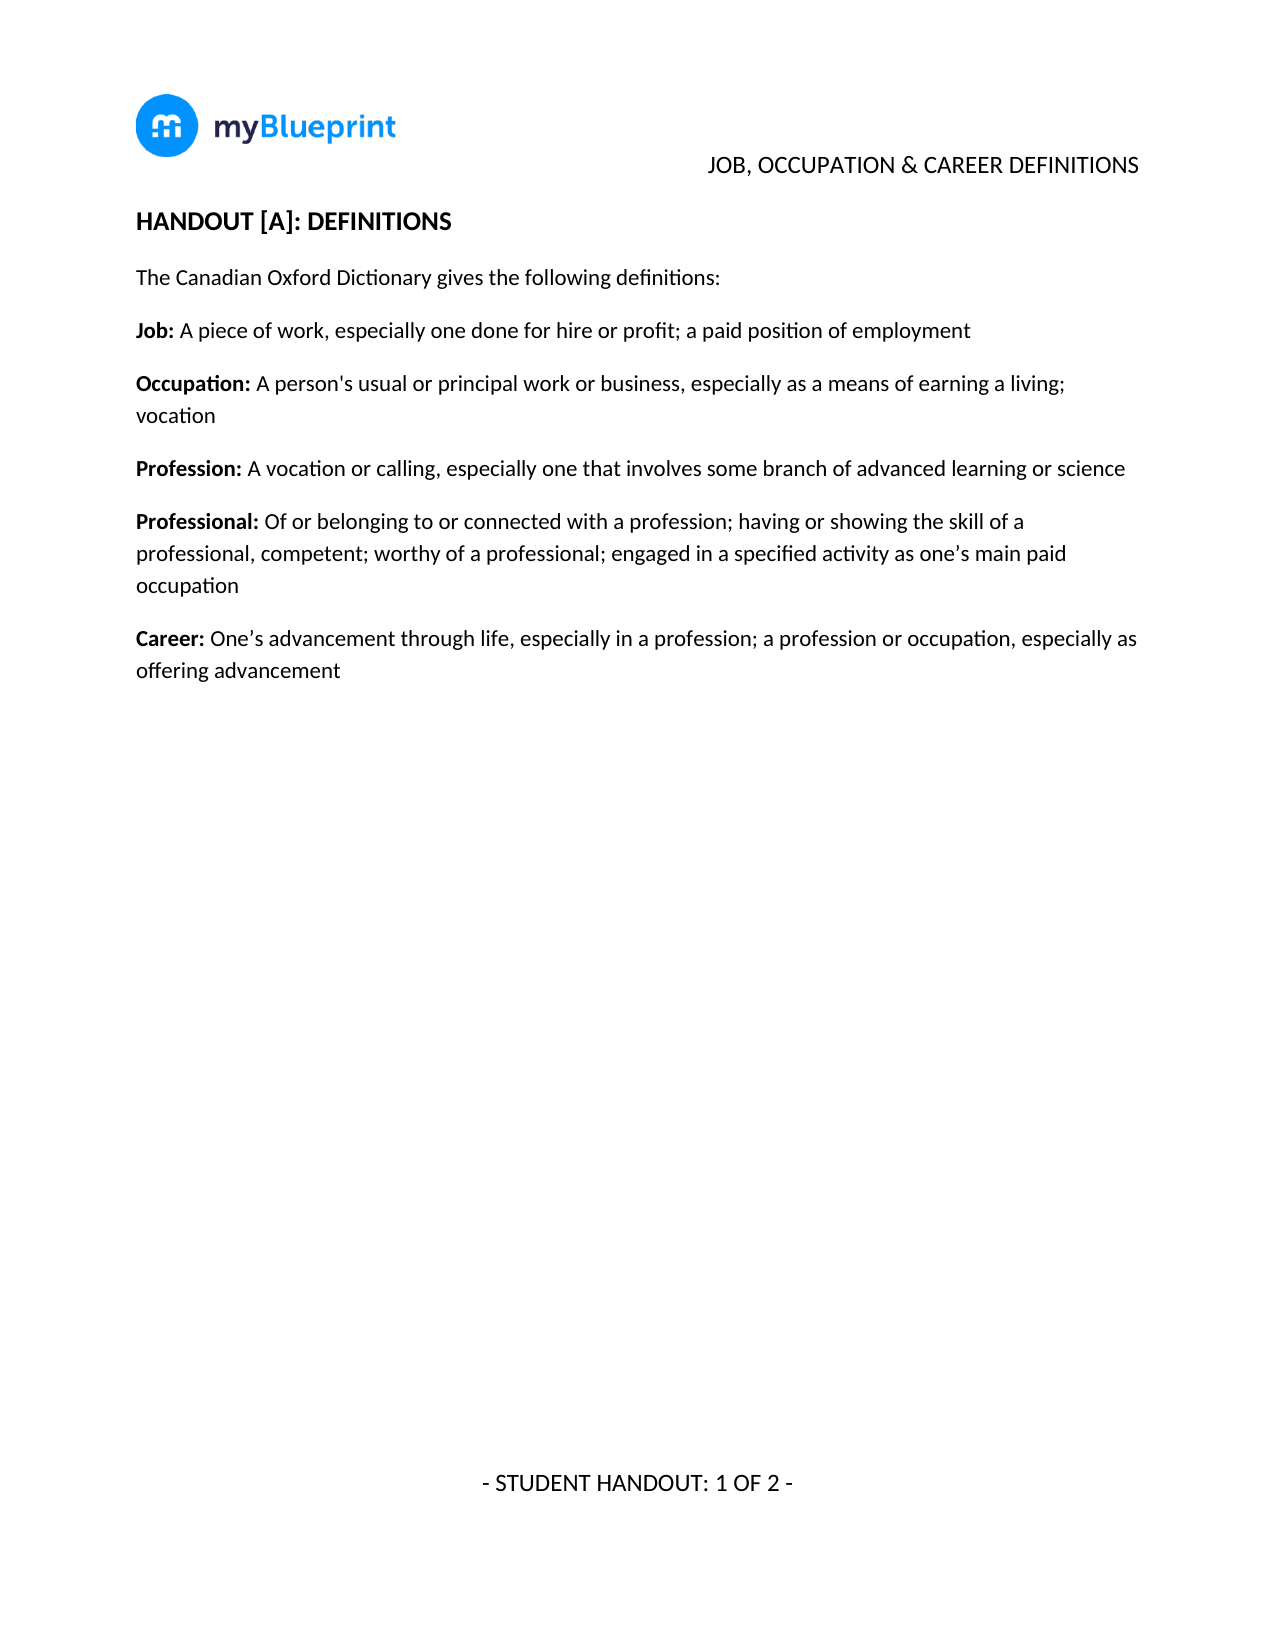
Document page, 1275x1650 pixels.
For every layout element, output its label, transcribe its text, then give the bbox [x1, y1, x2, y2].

text Career: One’s advancement through life, especially in a profession; a profession or occupation, especially as offering advancement [136, 624, 1139, 684]
text HANDOUT [A]: DEFINITIONS [136, 204, 1198, 237]
text Professional: Of or belonging to or connected with a profession; having or showing the skill of a professional, competent; worthy of a professional; engaged in a specified activity as one’s main paid occupation [136, 507, 1139, 599]
text Job: A piece of work, especially one done for hire or profit; a paid position of employment [136, 316, 1139, 344]
picture [135, 94, 396, 157]
text The Canadian Oxford Dictionary gives the following definitions: [136, 263, 1139, 291]
text Profession: A vocation or calling, especially one that involves some branch of advanced learning or science [136, 454, 1139, 482]
text Occupation: A person's usual or principal work or business, especially as a means of earning a living; vocation [136, 369, 1139, 429]
